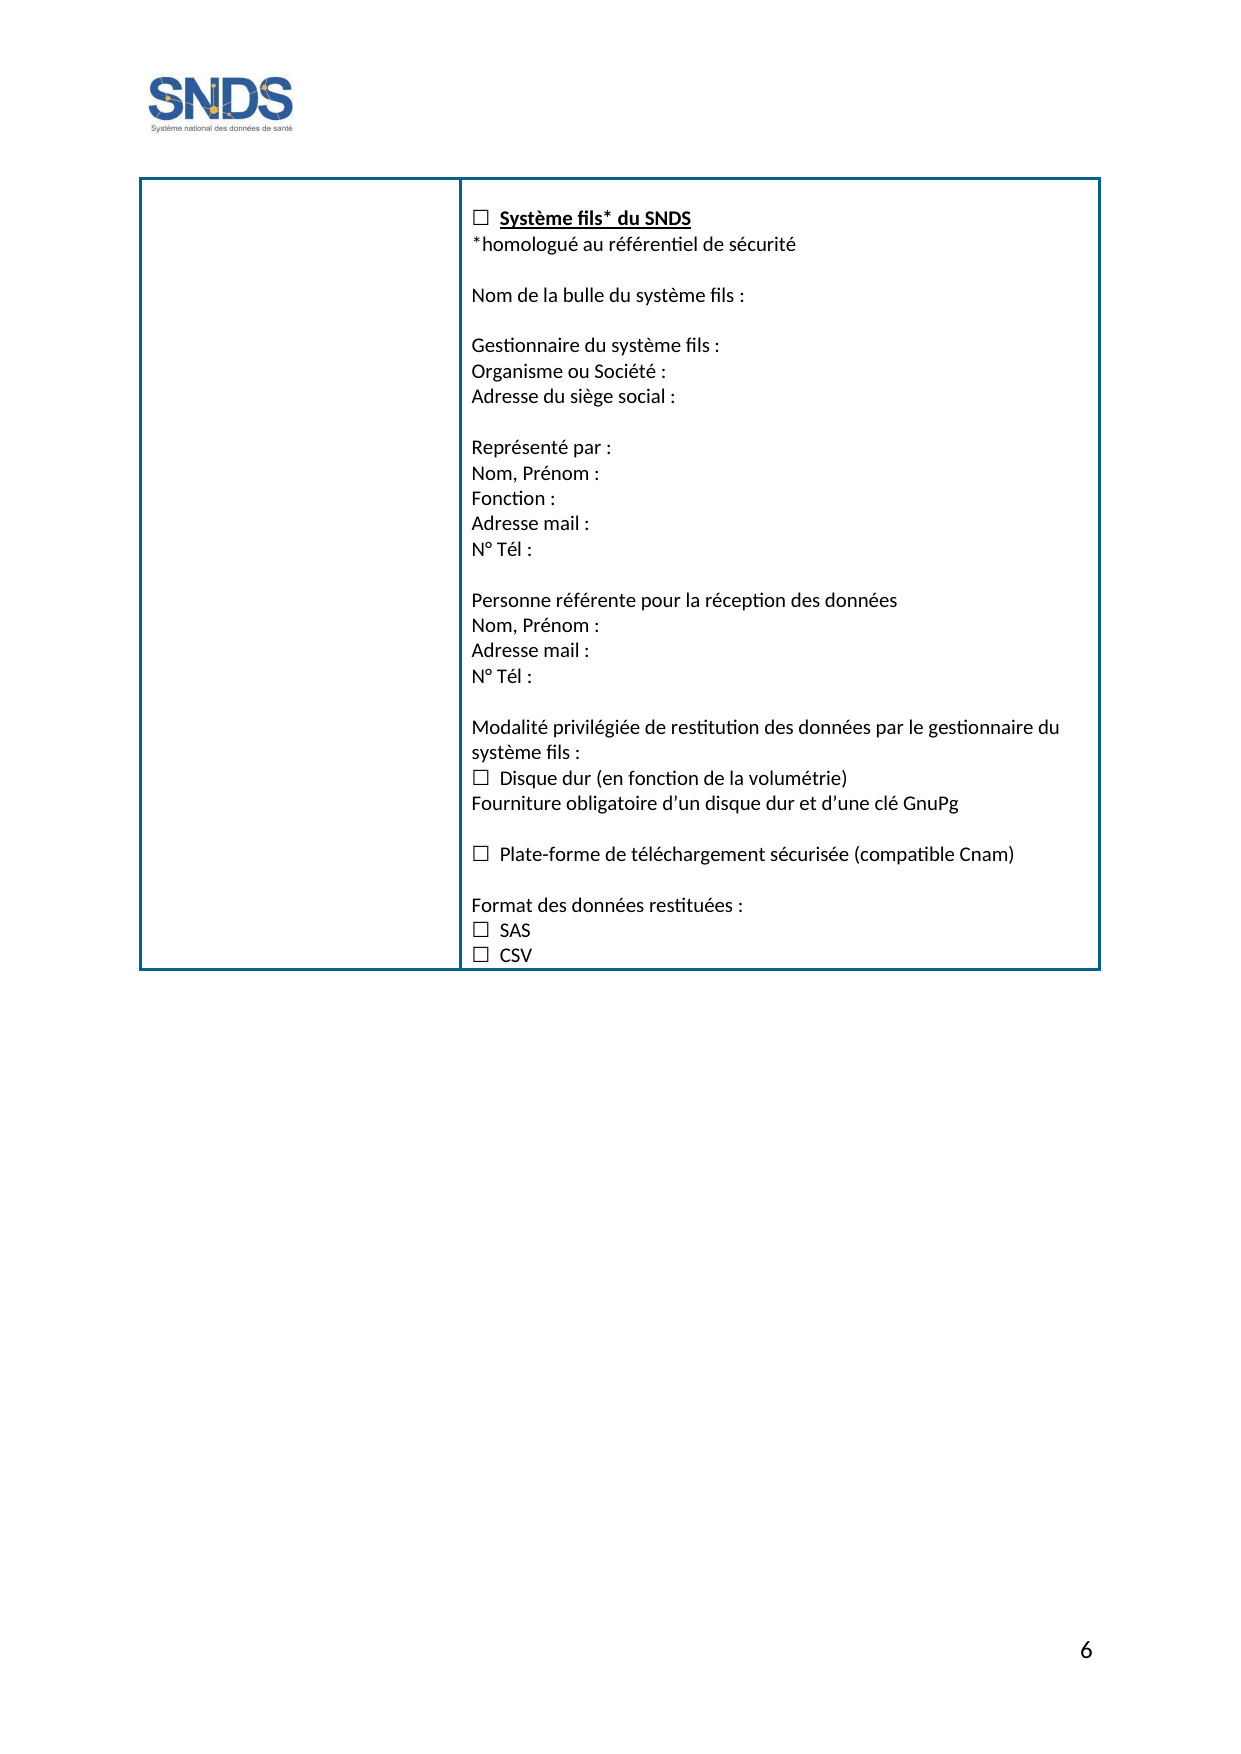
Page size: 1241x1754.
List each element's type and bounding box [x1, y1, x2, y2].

table_cell [142, 180, 459, 968]
table_cell [462, 180, 1098, 968]
picture [147, 73, 293, 135]
